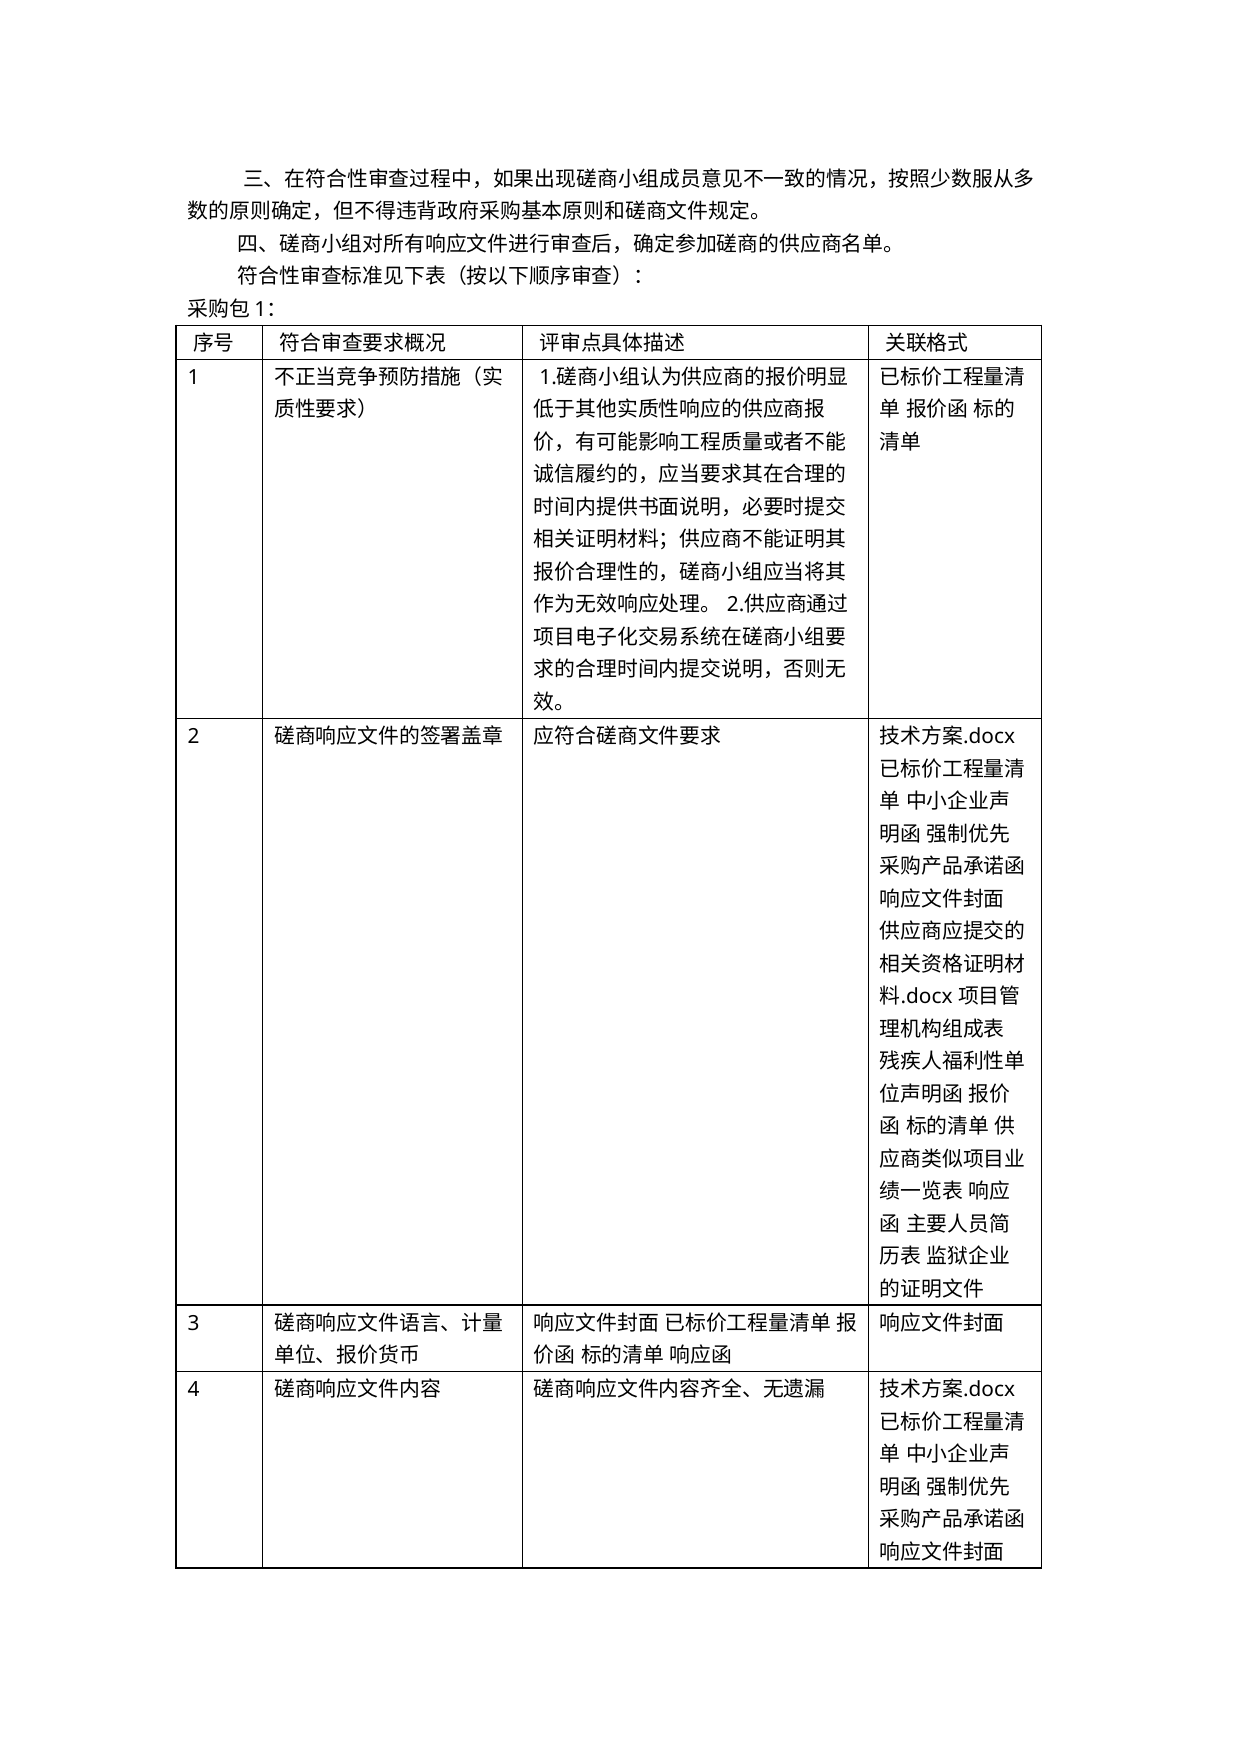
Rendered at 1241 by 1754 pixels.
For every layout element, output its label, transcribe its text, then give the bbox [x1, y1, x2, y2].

text 四、磋商小组对所有响应文件进行审查后，确定参加磋商的供应商名单。 [187, 227, 1053, 259]
table_cell 1.磋商小组认为供应商的报价明显低于其他实质性响应的供应商报价，有可能影响工程质量或者不能诚信履约的，应当要求其在合理的时间内提供书面说明，必要时提交相关证明材料；供应商不能证明其报价合理性的，磋商小组应当将其作为无效响应处理。 2.供应商通过项目电子化交易系统在磋商小组要求的合理时间内提交说明，否则无效。 [523, 360, 868, 718]
table_cell 3 [177, 1306, 262, 1371]
table_cell 2 [177, 719, 262, 1304]
table_cell 响应文件封面 [869, 1306, 1041, 1371]
table_cell 磋商响应文件语言、计量单位、报价货币 [263, 1306, 522, 1371]
table_header 符合审查要求概况 [263, 326, 522, 358]
text 采购包1： [187, 292, 1053, 324]
table_cell 磋商响应文件内容 [263, 1372, 522, 1567]
table_cell 不正当竞争预防措施（实质性要求） [263, 360, 522, 718]
table_cell 磋商响应文件的签署盖章 [263, 719, 522, 1304]
table_header 评审点具体描述 [523, 326, 868, 358]
table_cell 已标价工程量清单 报价函 标的清单 [869, 360, 1041, 718]
text 三、在符合性审查过程中，如果出现磋商小组成员意见不一致的情况，按照少数服从多数的原则确定，但不得违背政府采购基本原则和磋商文件规定。 [187, 162, 1053, 227]
table_cell 1 [177, 360, 262, 718]
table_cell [869, 1372, 1041, 1567]
table_cell 技术方案.docx 已标价工程量清单 中小企业声明函 强制优先采购产品承诺函 响应文件封面 供应商应提交的相关资格证明材料.docx 项目管理机构组成表 残疾人福利性单位声明函 报价函 标的清单 供应商类似项目业绩一览表 响应函 主要人员简历表 监狱企业的证明文件 [869, 719, 1041, 1304]
table_cell 响应文件封面 已标价工程量清单 报价函 标的清单 响应函 [523, 1306, 868, 1371]
table_cell 4 [177, 1372, 262, 1567]
table_cell 应符合磋商文件要求 [523, 719, 868, 1304]
table_header 序号 [177, 326, 262, 358]
table_header 关联格式 [869, 326, 1041, 358]
text 符合性审查标准见下表（按以下顺序审查）： [187, 259, 1053, 292]
table_cell 磋商响应文件内容齐全、无遗漏 [523, 1372, 868, 1567]
